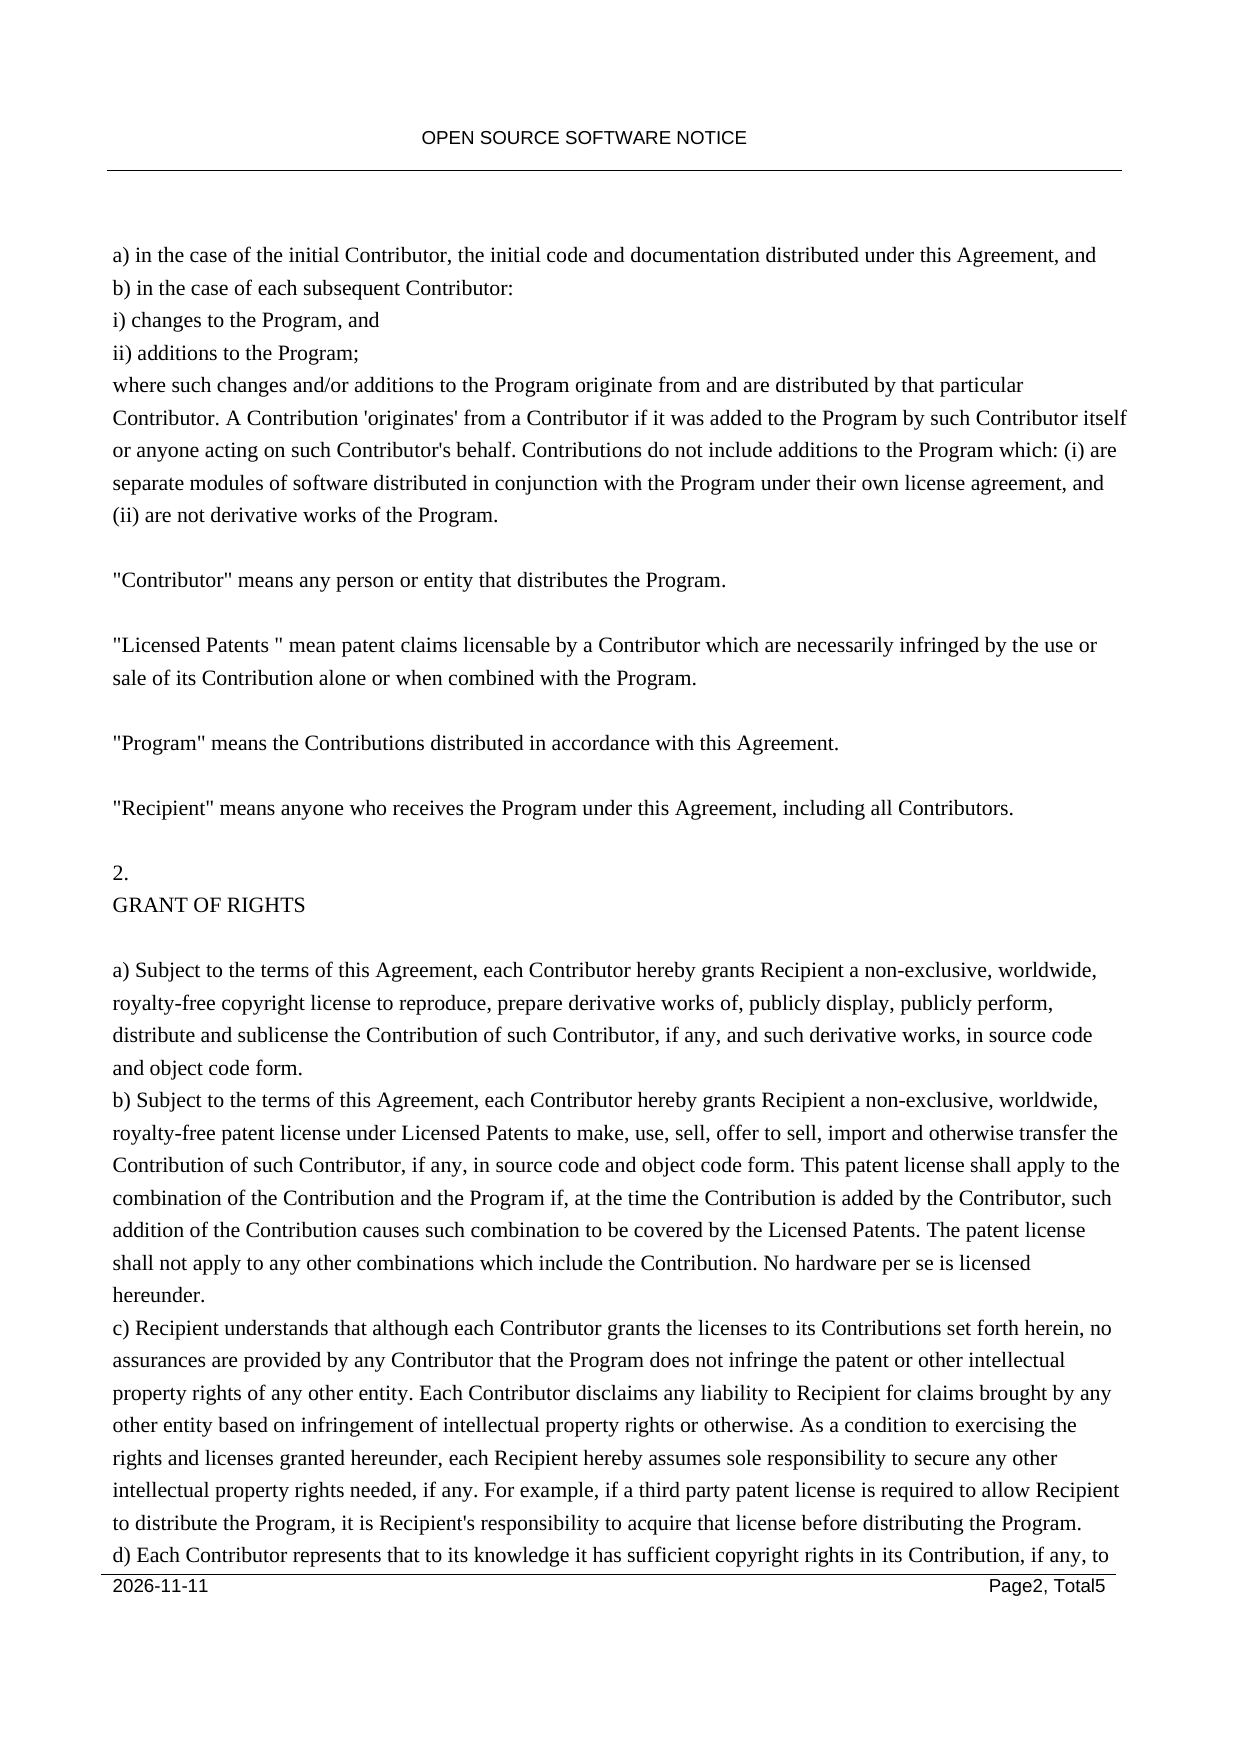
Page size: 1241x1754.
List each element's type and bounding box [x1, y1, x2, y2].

text [112, 206, 1128, 1571]
